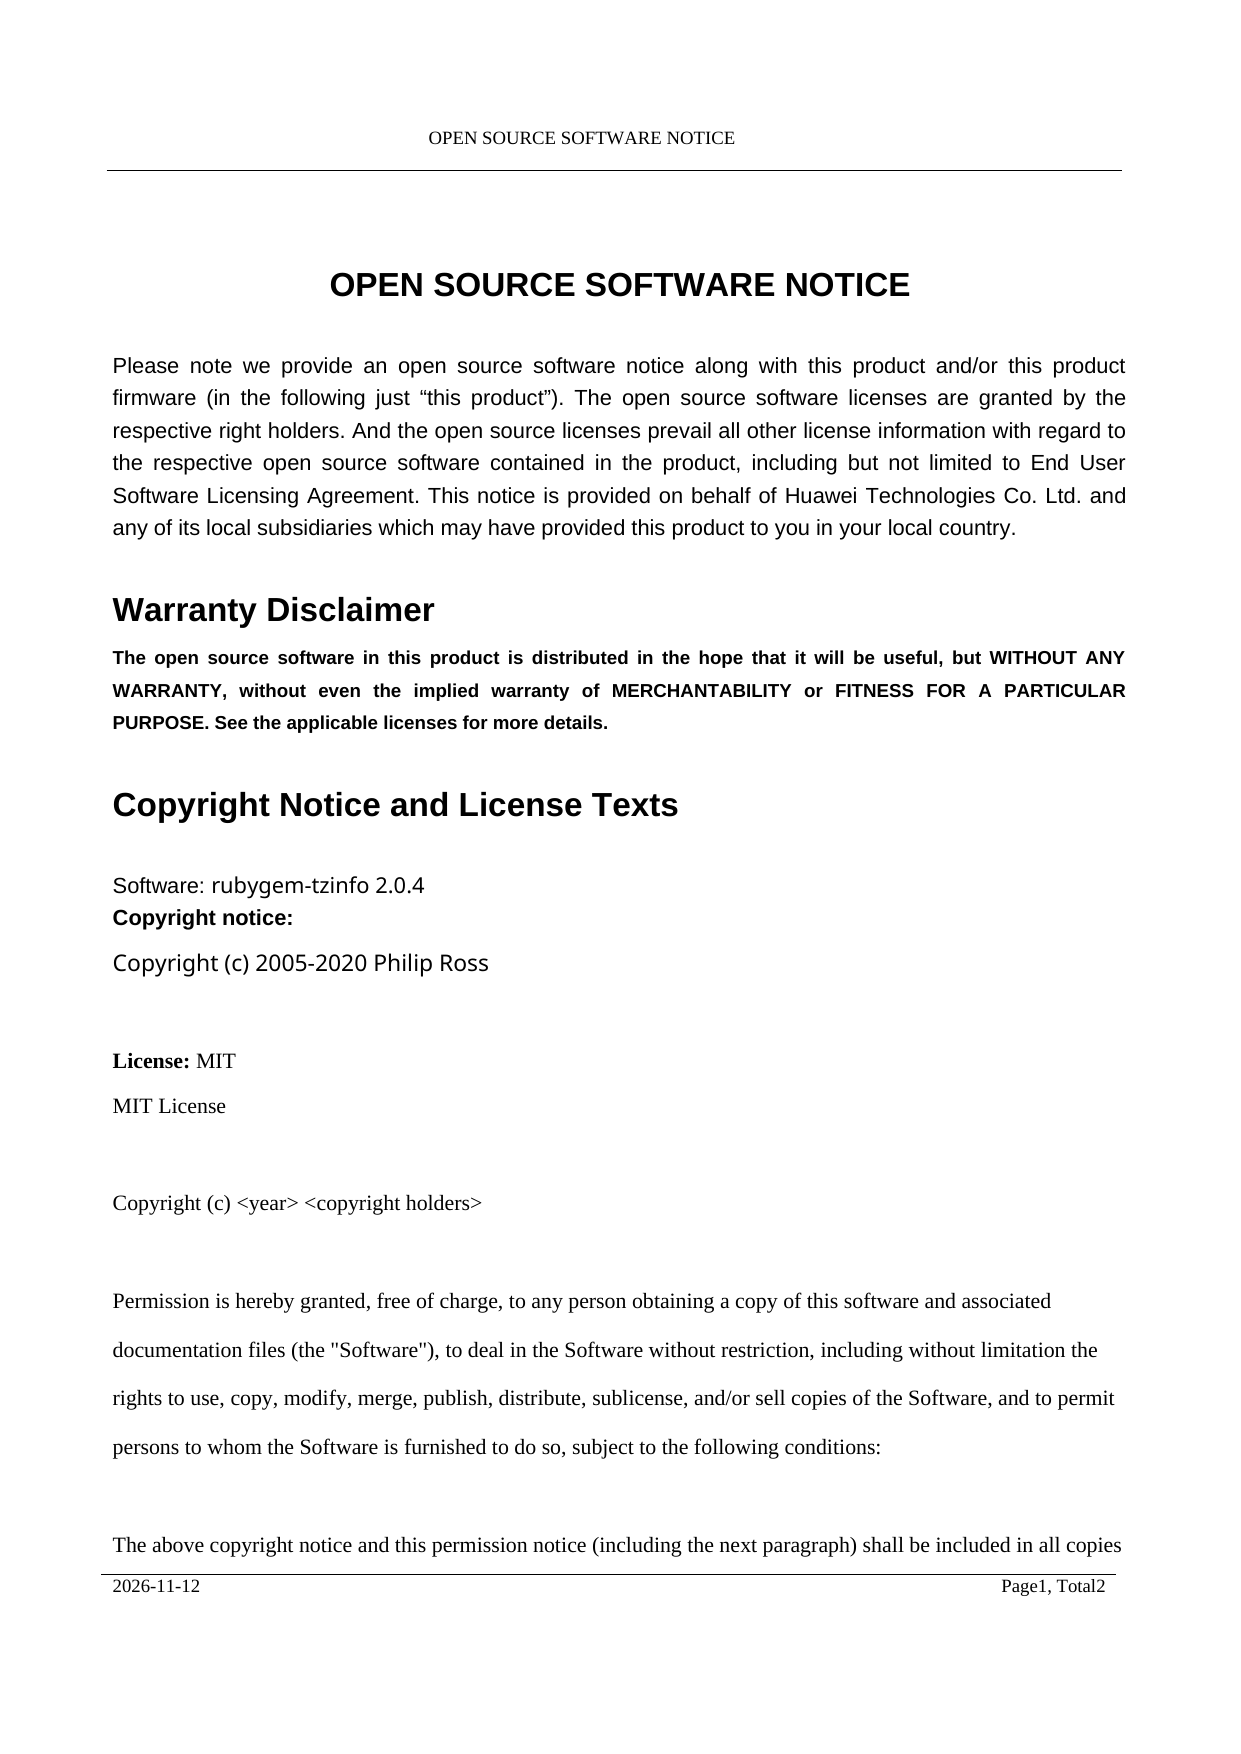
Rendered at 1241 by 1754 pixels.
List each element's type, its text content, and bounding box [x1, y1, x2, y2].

text The open source software in this product is distributed in the hope that it will be useful, but WITHOUT ANY WARRANTY, without even the implied warranty of MERCHANTABILITY or FITNESS FOR A PARTICULAR PURPOSE. See the applicable licenses for more details. [112, 641, 1128, 739]
text OPEN SOURCE SOFTWARE NOTICE [112, 251, 1128, 316]
text Warranty Disclaimer [112, 576, 1128, 641]
text Please note we provide an open source software notice along with this product and/or this product firmware (in the following just “this product”). The open source software licenses are granted by the respective right holders. And the open source licenses prevail all other license information with regard to the respective open source software contained in the product, including but not limited to End User Software Licensing Agreement. This notice is provided on behalf of Huawei Technologies Co. Ltd. and any of its local subsidiaries which may have provided this product to you in your local country. [112, 349, 1128, 544]
text Copyright Notice and License Texts [112, 771, 1128, 836]
text License: MIT [112, 1044, 1128, 1077]
text Copyright (c) 2005-2020 Philip Ross [112, 947, 1128, 1028]
text Software: rubygem-tzinfo 2.0.4 [112, 869, 1128, 901]
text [112, 1089, 1128, 1560]
text Copyright notice: [112, 901, 1128, 934]
